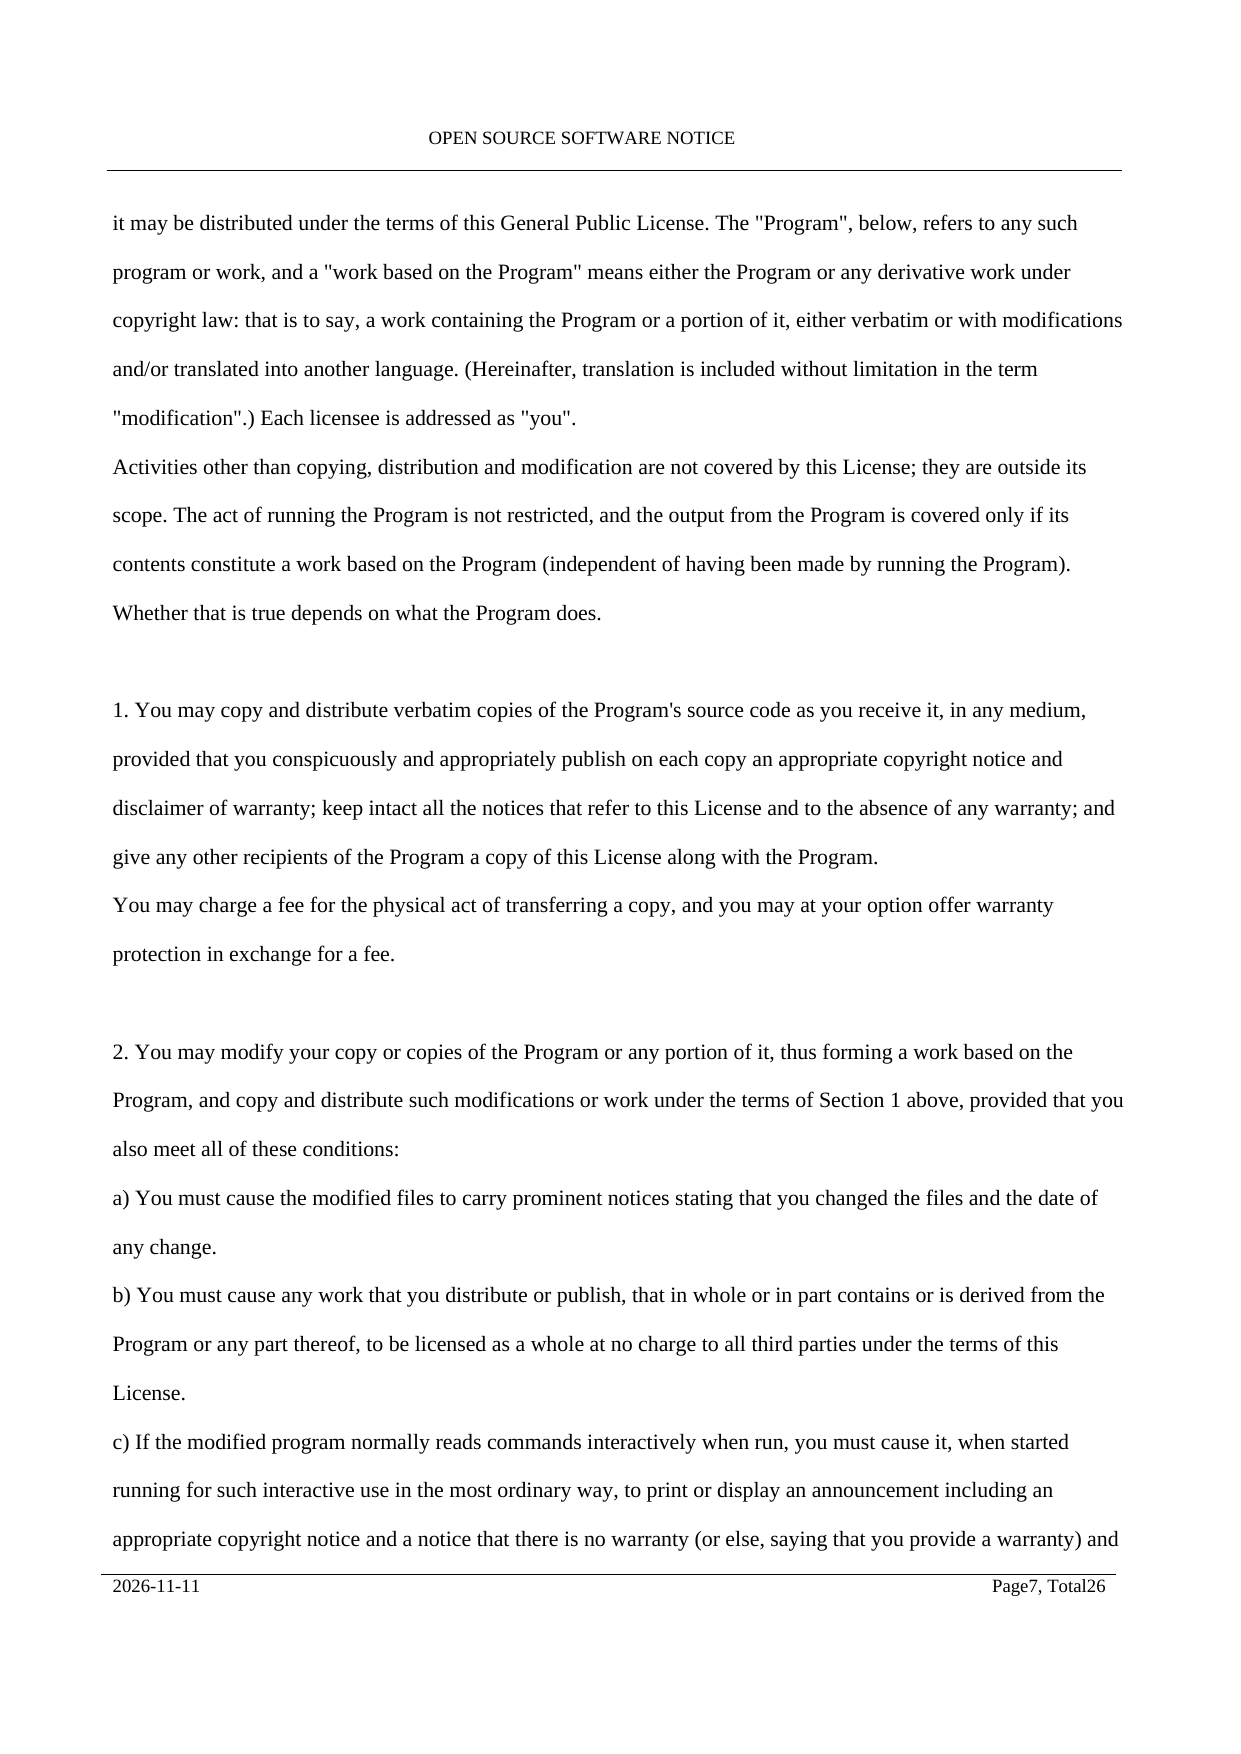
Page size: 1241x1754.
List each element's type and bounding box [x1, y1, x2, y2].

text [112, 206, 1128, 1555]
